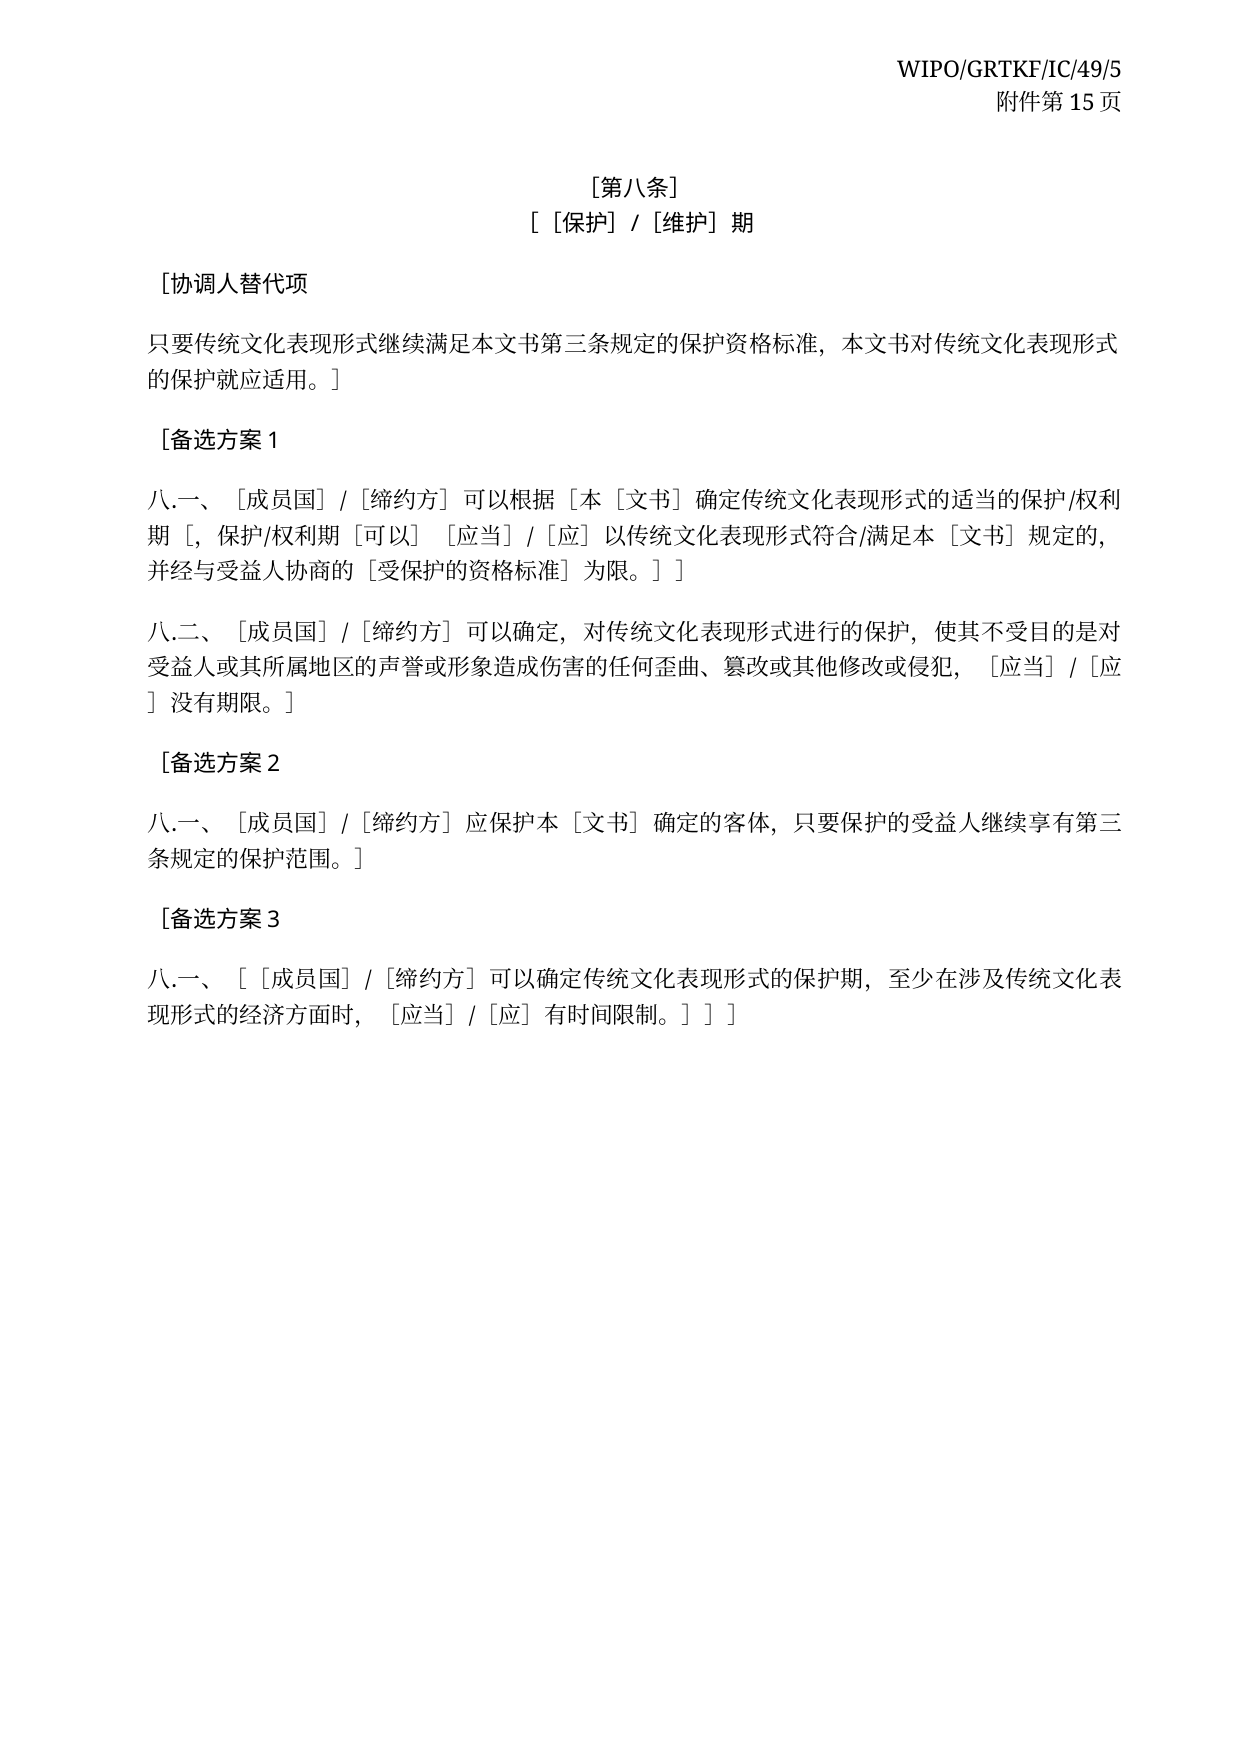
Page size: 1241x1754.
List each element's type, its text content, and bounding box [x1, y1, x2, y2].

text 八.一、［［成员国］/［缔约方］可以确定传统文化表现形式的保护期，至少在涉及传统文化表现形式的经济方面时，［应当］/［应］有时间限制。］］］ [148, 959, 1122, 1030]
text ［备选方案1 [148, 419, 1122, 455]
text 八.一、［成员国］/［缔约方］可以根据［本［文书］确定传统文化表现形式的适当的保护/权利期［，保护/权利期［可以］［应当］/［应］以传统文化表现形式符合/满足本［文书］规定的，并经与受益人协商的［受保护的资格标准］为限。］］ [148, 480, 1122, 586]
text ［备选方案3 [148, 899, 1122, 934]
text 八.二、［成员国］/［缔约方］可以确定，对传统文化表现形式进行的保护，使其不受目的是对受益人或其所属地区的声誉或形象造成伤害的任何歪曲、篡改或其他修改或侵犯，［应当］/［应］没有期‍限。］ [148, 611, 1122, 717]
text 八.一、［成员国］/［缔约方］应保护本［文书］确定的客体，只要保护的受益人继续享有第三条规定的保护范围。］ [148, 803, 1122, 874]
text ［协调人替代项 [148, 263, 1122, 299]
text ［备选方案2 [148, 742, 1122, 778]
text 只要传统文化表现形式继续满足本文书第三条规定的保护资格标准，本文书对传统文化表现形式的保护就应适用。］ [148, 324, 1122, 394]
text ［第八条］ ［［保护］/［维护］期 [148, 167, 1122, 238]
